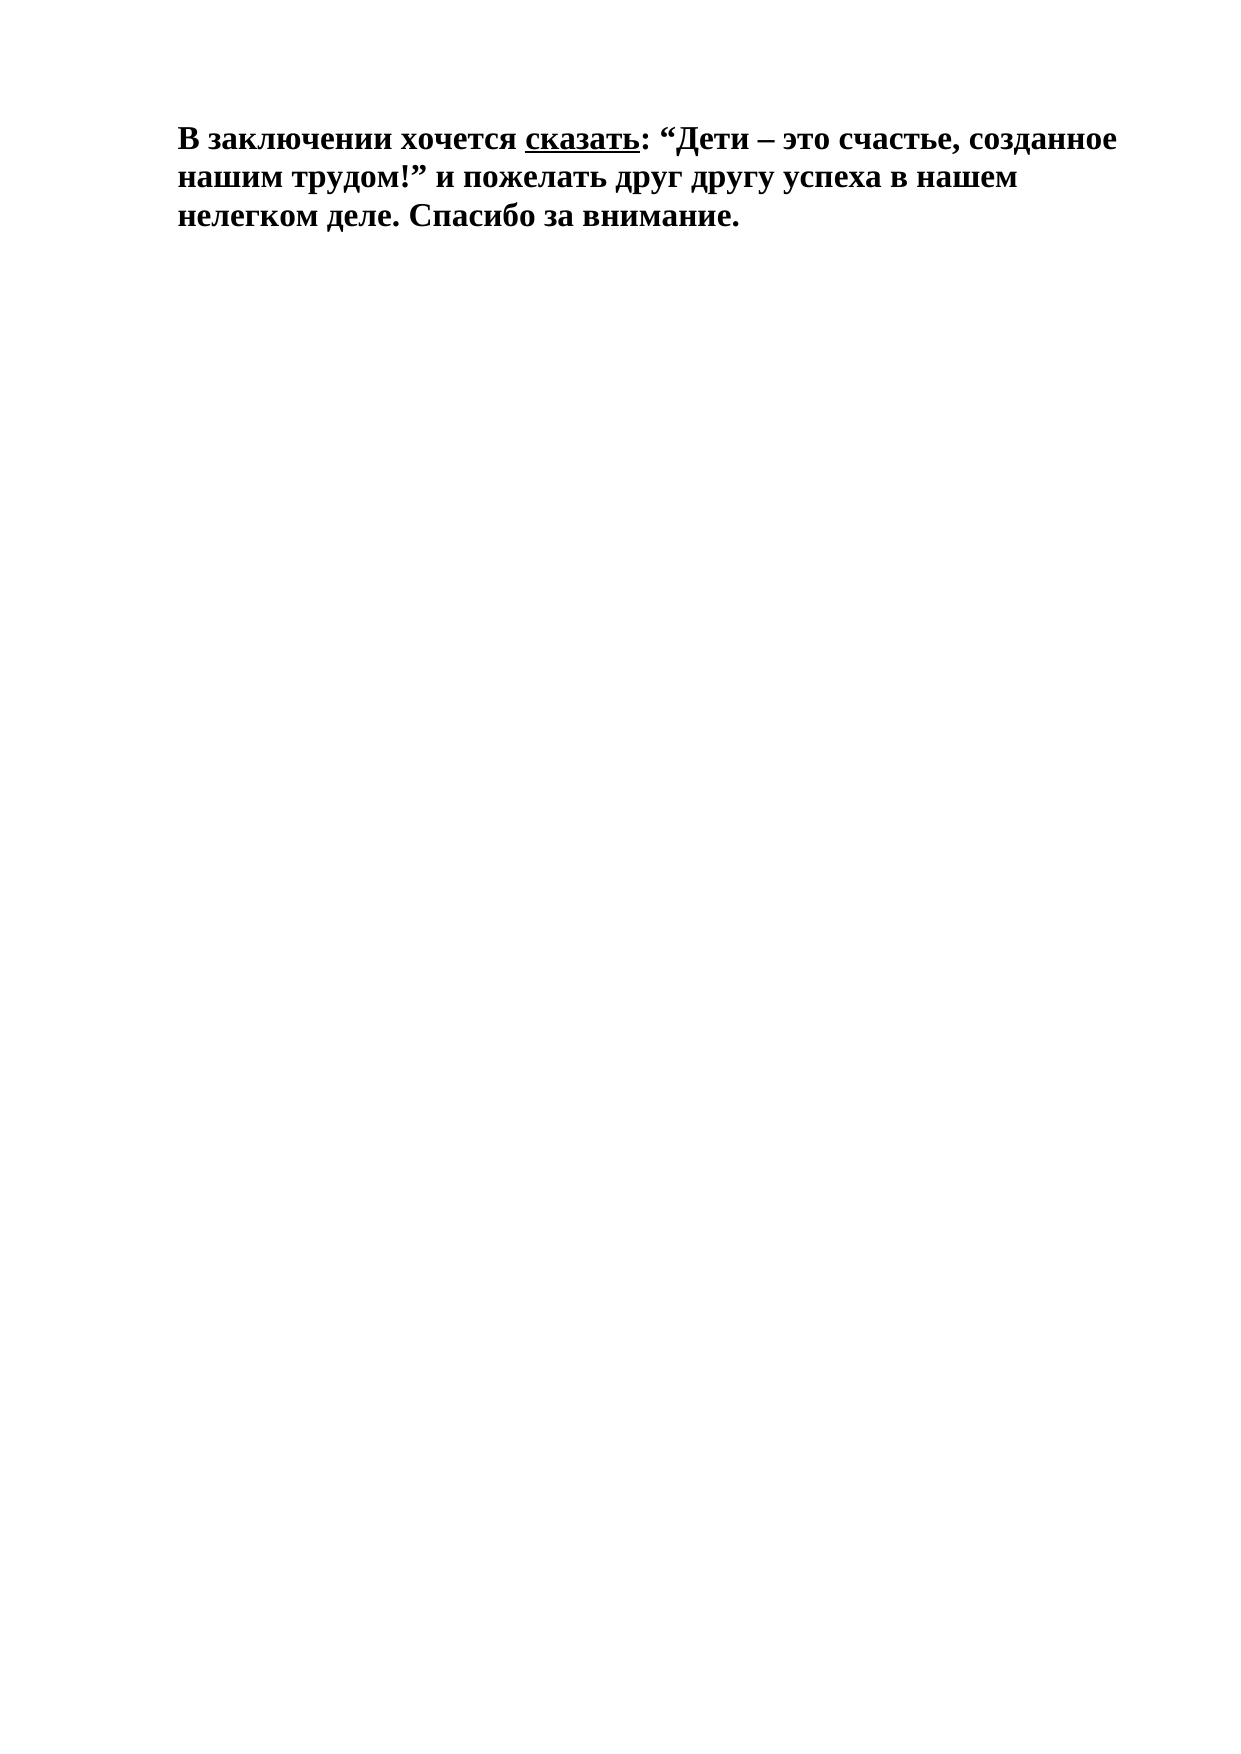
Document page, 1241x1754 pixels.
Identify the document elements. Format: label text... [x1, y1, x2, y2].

text В заключении хочется сказать: “Дети – это счастье, созданное нашим трудом!” и пожелать друг другу успеха в нашем нелегком деле. Спасибо за внимание. [177, 118, 1152, 233]
